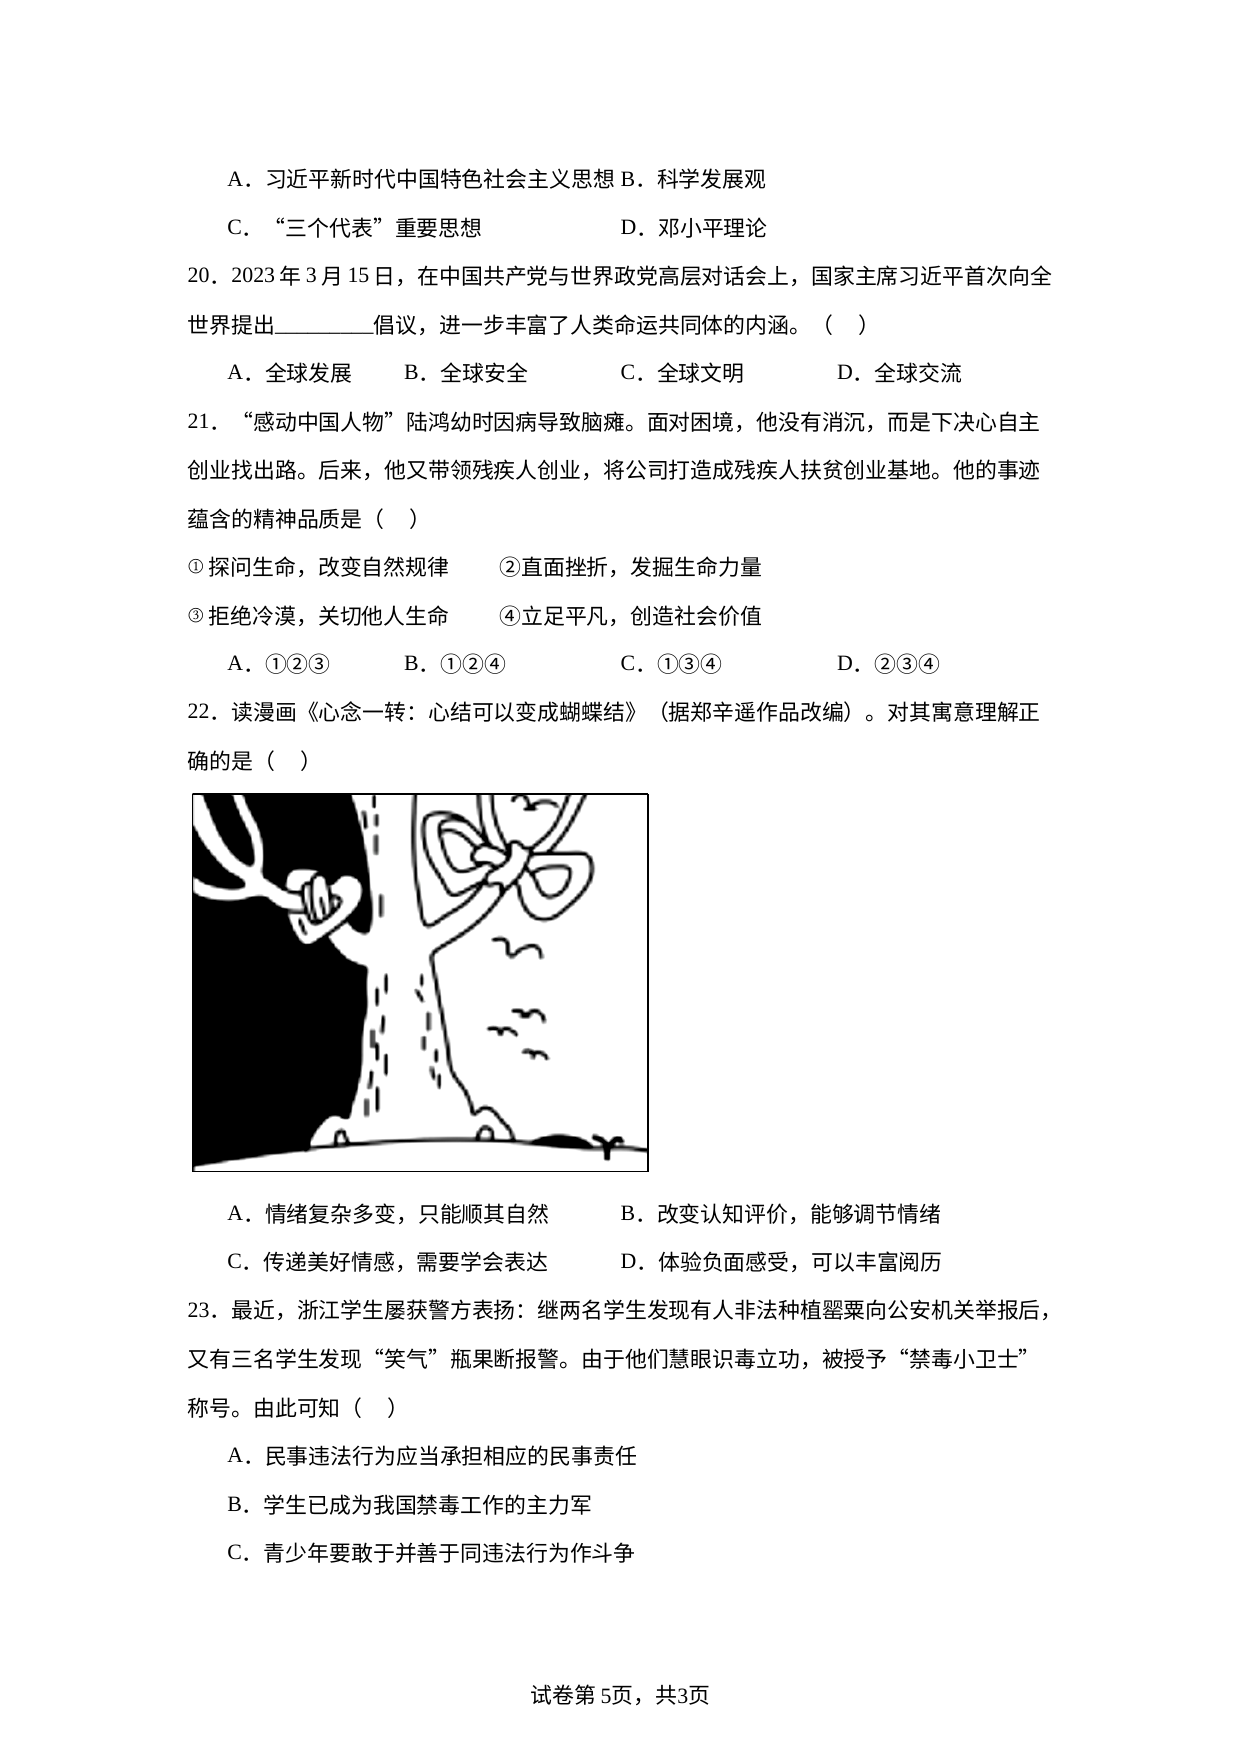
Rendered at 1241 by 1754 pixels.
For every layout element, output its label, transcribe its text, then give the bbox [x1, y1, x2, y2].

text C．传递美好情感，需要学会表达 D．体验负面感受，可以丰富阅历 [227, 1245, 1053, 1277]
text 21．“感动中国人物”陆鸿幼时因病导致脑瘫。面对困境，他没有消沉，而是下决心自主创业找出路。后来，他又带领残疾人创业，将公司打造成残疾人扶贫创业基地。他的事迹蕴含的精神品质是（ ） [187, 404, 1053, 534]
picture [187, 792, 652, 1177]
text C．“三个代表”重要思想 D．邓小平理论 [227, 210, 1053, 243]
text 22．读漫画《心念一转：心结可以变成蝴蝶结》（据郑辛遥作品改编）。对其寓意理解正确的是（ ） [187, 695, 1053, 776]
text A．情绪复杂多变，只能顺其自然 B．改变认知评价，能够调节情绪 [227, 1196, 1053, 1229]
text ③拒绝冷漠，关切他人生命 ④立足平凡，创造社会价值 [187, 598, 1053, 631]
text 20．2023年3月15日，在中国共产党与世界政党高层对话会上，国家主席习近平首次向全世界提出_________倡议，进一步丰富了人类命运共同体的内涵。（ ） [187, 259, 1053, 340]
text A．民事违法行为应当承担相应的民事责任 [227, 1439, 1053, 1471]
text 23．最近，浙江学生屡获警方表扬：继两名学生发现有人非法种植罂粟向公安机关举报后，又有三名学生发现“笑气”瓶果断报警。由于他们慧眼识毒立功，被授予“禁毒小卫士”称号。由此可知（ ） [187, 1293, 1053, 1423]
text C．青少年要敢于并善于同违法行为作斗争 [227, 1536, 1053, 1568]
text ①探问生命，改变自然规律 ②直面挫折，发掘生命力量 [187, 550, 1053, 582]
text A．习近平新时代中国特色社会主义思想 B．科学发展观 [227, 162, 1053, 194]
text B．学生已成为我国禁毒工作的主力军 [227, 1487, 1053, 1520]
text A．全球发展 B．全球安全 C．全球文明 D．全球交流 [227, 356, 1053, 388]
text A．①②③ B．①②④ C．①③④ D．②③④ [227, 647, 1053, 679]
